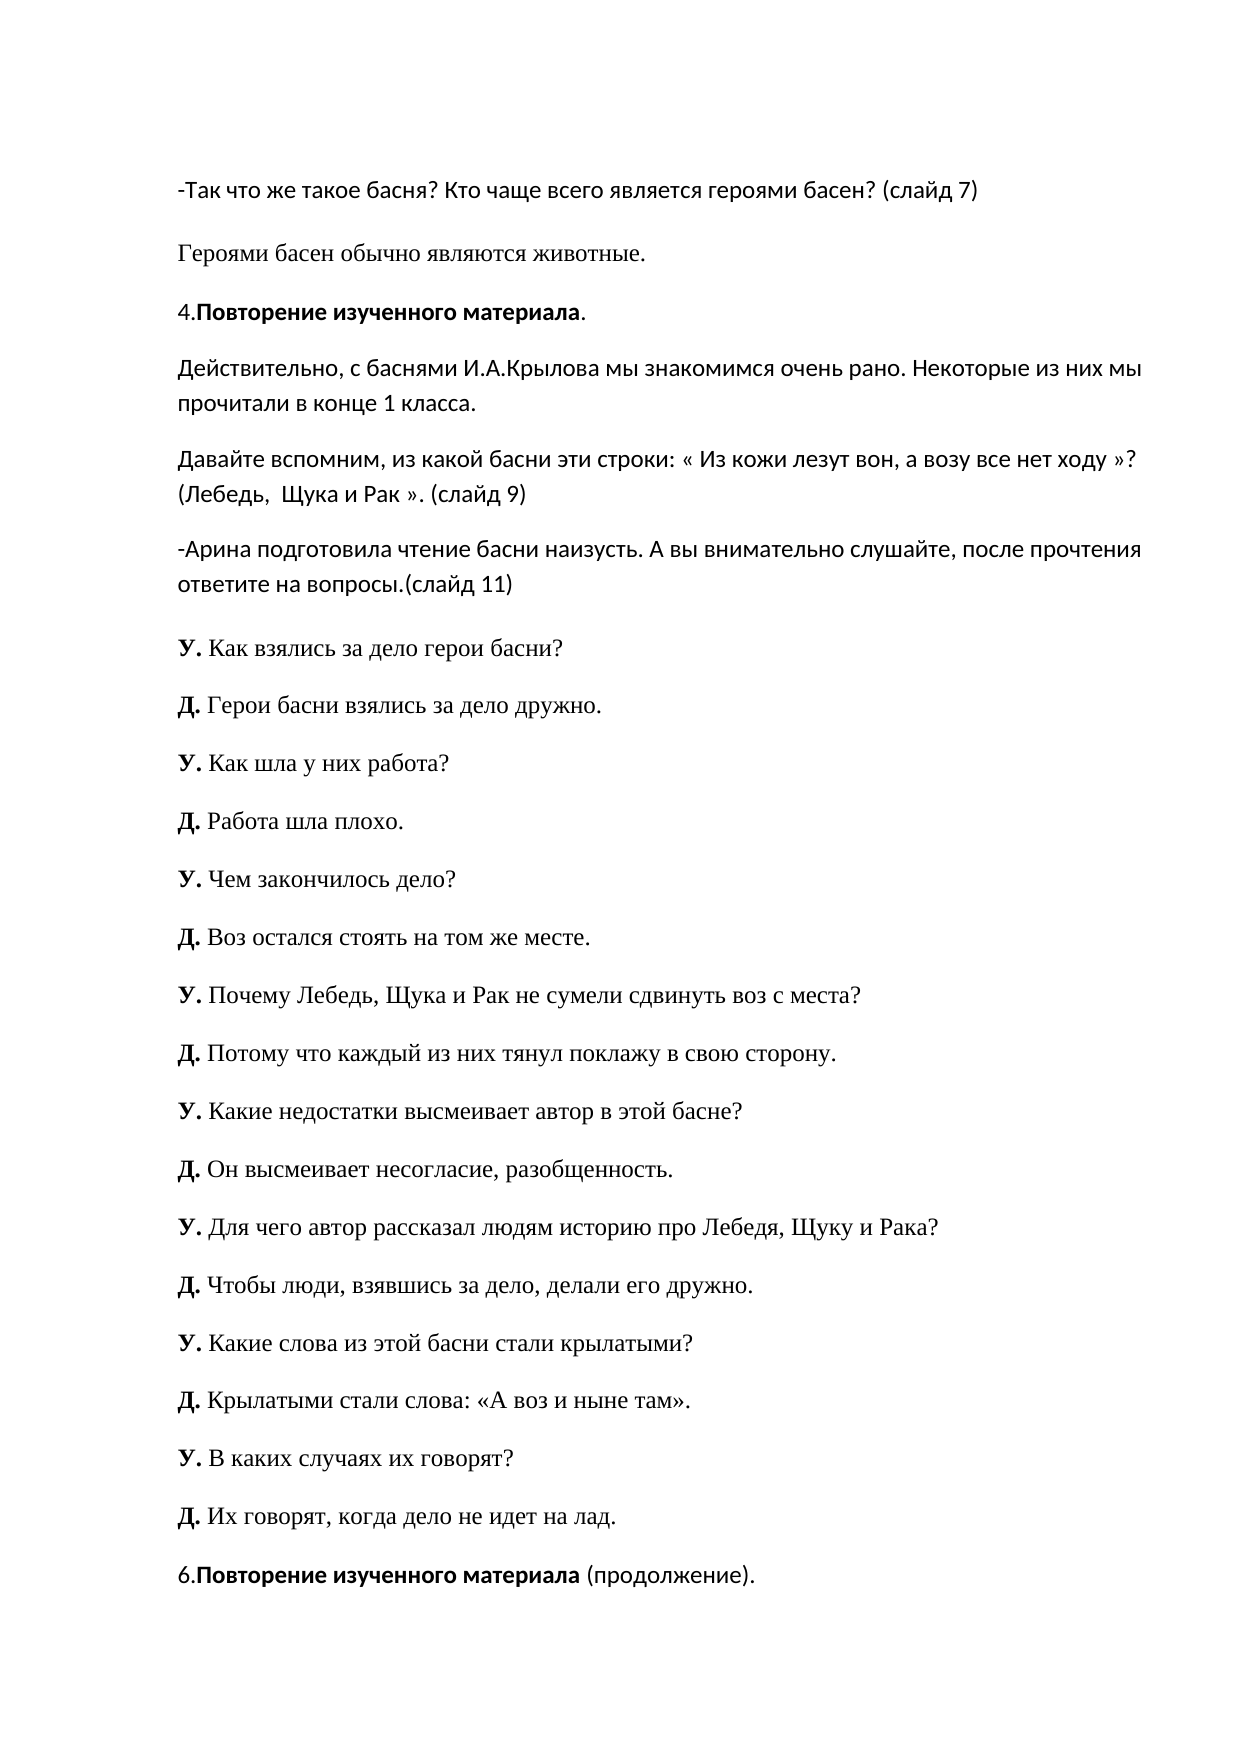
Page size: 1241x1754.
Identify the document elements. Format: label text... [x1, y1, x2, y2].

text Д. Он высмеивает несогласие, разобщенность. [177, 1154, 1152, 1183]
text 4.Повторение изученного материала. [177, 296, 1152, 327]
text Давайте вспомним, из какой басни эти строки: « Из кожи лезут вон, а возу все нет ходу »? (Лебедь, Щука и Рак ». (слайд 9) [177, 443, 1152, 508]
text Д. Крылатыми стали слова: «А воз и ныне там». [177, 1386, 1152, 1414]
text Д. Воз остался стоять на том же месте. [177, 922, 1152, 951]
text У. В каких случаях их говорят? [177, 1443, 1152, 1472]
text У. Как взялись за дело герои басни? [177, 633, 1152, 661]
text Д. Герои басни взялись за дело дружно. [177, 691, 1152, 719]
text Д. Потому что каждый из них тянул поклажу в свою сторону. [177, 1038, 1152, 1067]
text -Так что же такое басня? Кто чаще всего является героями басен? (слайд 7) [177, 174, 1152, 204]
text Д. Их говорят, когда дело не идет на лад. [177, 1501, 1152, 1530]
text У. Какие слова из этой басни стали крылатыми? [177, 1328, 1152, 1356]
text Действительно, с баснями И.А.Крылова мы знакомимся очень рано. Некоторые из них мы прочитали в конце 1 класса. [177, 352, 1152, 417]
text -Арина подготовила чтение басни наизусть. А вы внимательно слушайте, после прочтения ответите на вопросы.(слайд 11) [177, 533, 1152, 599]
text У. Для чего автор рассказал людям историю про Лебедя, Щуку и Рака? [177, 1212, 1152, 1241]
text 6.Повторение изученного материала (продолжение). [177, 1559, 1152, 1590]
text У. Как шла у них работа? [177, 748, 1152, 777]
text Д. Работа шла плохо. [177, 806, 1152, 835]
text У. Какие недостатки высмеивает автор в этой басне? [177, 1096, 1152, 1125]
text У. Чем закончилось дело? [177, 864, 1152, 893]
text У. Почему Лебедь, Щука и Рак не сумели сдвинуть воз с места? [177, 980, 1152, 1009]
text Д. Чтобы люди, взявшись за дело, делали его дружно. [177, 1270, 1152, 1298]
text Героями басен обычно являются животные. [177, 238, 1152, 267]
